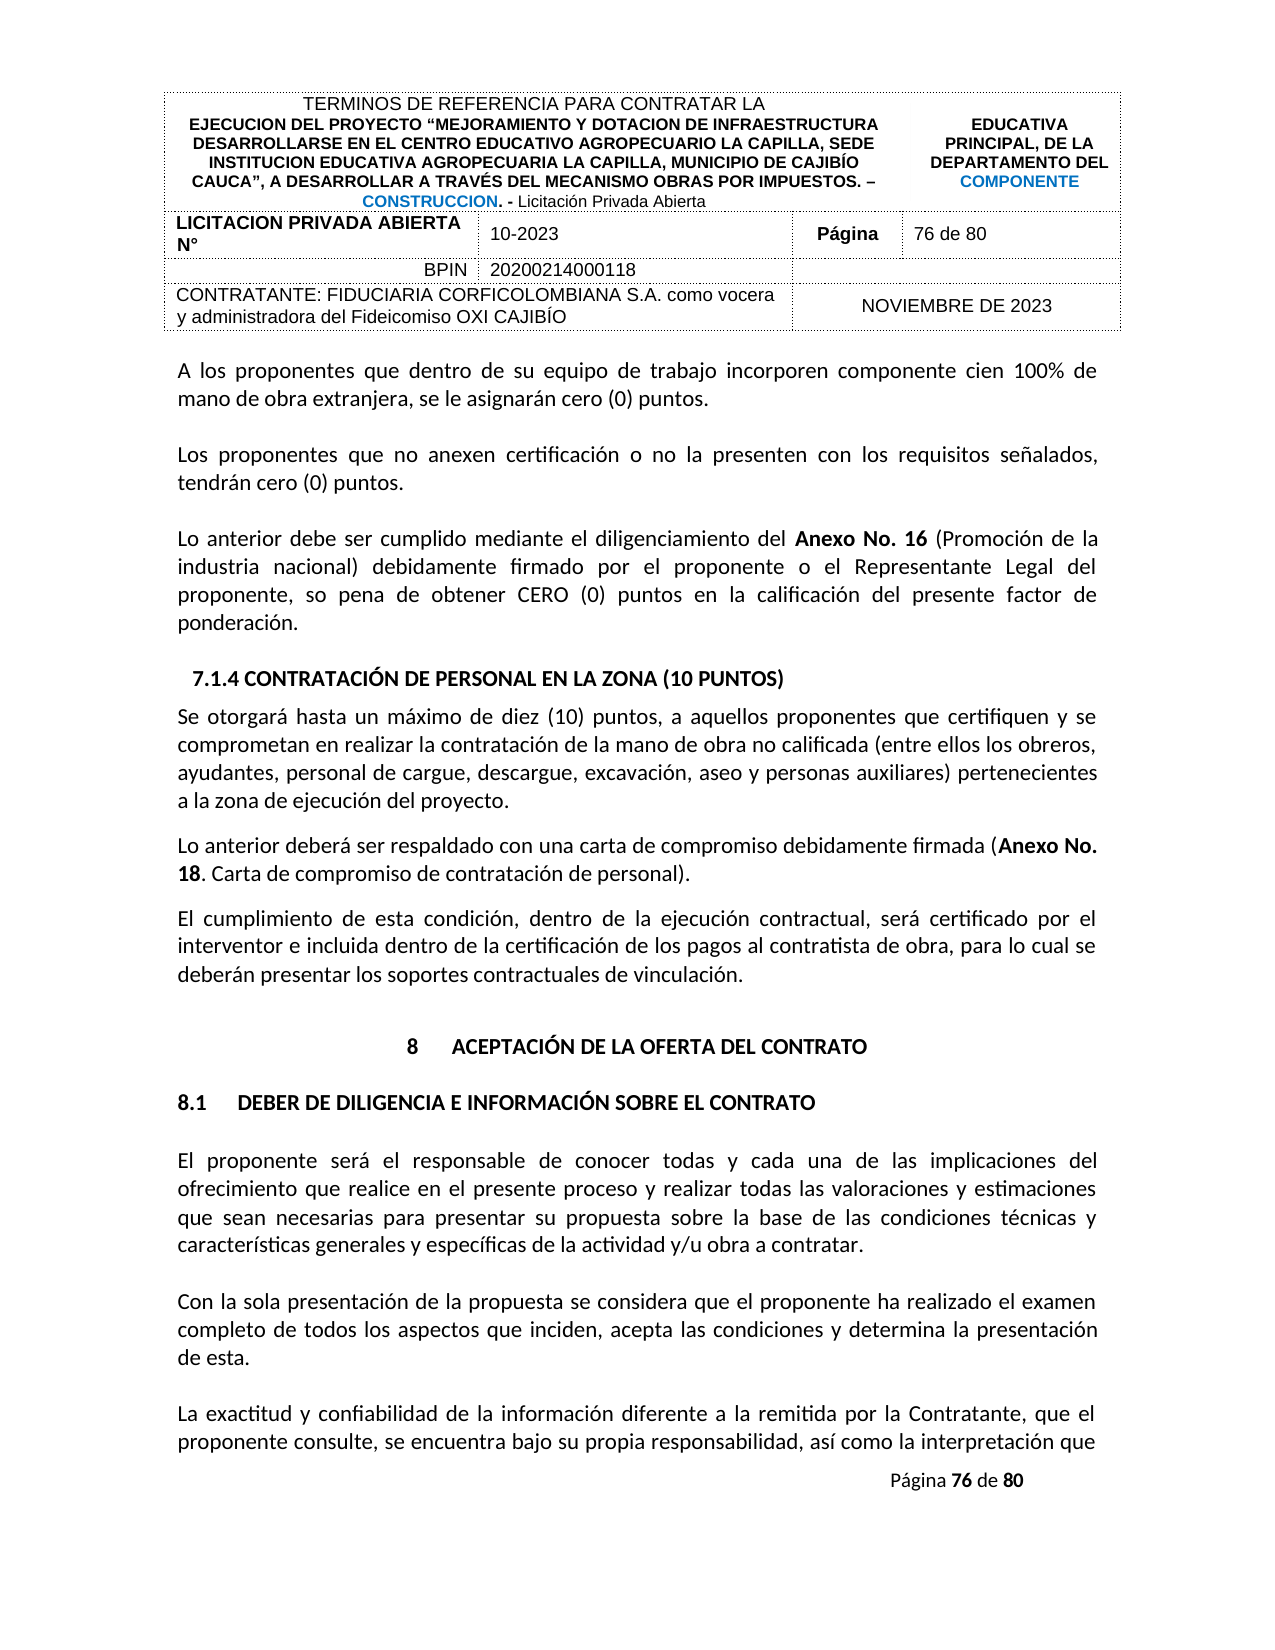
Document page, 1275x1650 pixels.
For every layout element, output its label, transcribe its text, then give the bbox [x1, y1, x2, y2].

text Se otorgará hasta un máximo de diez (10) puntos, a aquellos proponentes que certifiquen y se comprometan en realizar la contratación de la mano de obra no calificada (entre ellos los obreros, ayudantes, personal de cargue, descargue, excavación, aseo y personas auxiliares) pertenecientes a la zona de ejecución del proyecto. [177, 702, 1098, 814]
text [177, 1399, 1098, 1455]
subtitle ACEPTACIÓN DE LA OFERTA DEL CONTRATO [407, 1032, 1121, 1060]
text Lo anterior debe ser cumplido mediante el diligenciamiento del Anexo No. 16 (Promoción de la industria nacional) debidamente firmado por el proponente o el Representante Legal del proponente, so pena de obtener CERO (0) puntos en la calificación del presente factor de ponderación. [177, 524, 1098, 636]
text Con la sola presentación de la propuesta se considera que el proponente ha realizado el examen completo de todos los aspectos que inciden, acepta las condiciones y determina la presentación de esta. [177, 1287, 1098, 1371]
text A los proponentes que dentro de su equipo de trabajo incorporen componente cien 100% de mano de obra extranjera, se le asignarán cero (0) puntos. [177, 356, 1098, 412]
text Los proponentes que no anexen certificación o no la presenten con los requisitos señalados, tendrán cero (0) puntos. [177, 440, 1098, 496]
subtitle CONTRATACIÓN DE PERSONAL EN LA ZONA (10 PUNTOS) [192, 664, 1121, 692]
text Lo anterior deberá ser respaldado con una carta de compromiso debidamente firmada (Anexo No. 18. Carta de compromiso de contratación de personal). [177, 831, 1098, 887]
text El proponente será el responsable de conocer todas y cada una de las implicaciones del ofrecimiento que realice en el presente proceso y realizar todas las valoraciones y estimaciones que sean necesarias para presentar su propuesta sobre la base de las condiciones técnicas y características generales y específicas de la actividad y/u obra a contratar. [177, 1147, 1098, 1259]
subtitle DEBER DE DILIGENCIA E INFORMACIÓN SOBRE EL CONTRATO [177, 1088, 1121, 1117]
text El cumplimiento de esta condición, dentro de la ejecución contractual, será certificado por el interventor e incluida dentro de la certificación de los pagos al contratista de obra, para lo cual se deberán presentar los soportes contractuales de vinculación. [177, 904, 1098, 988]
